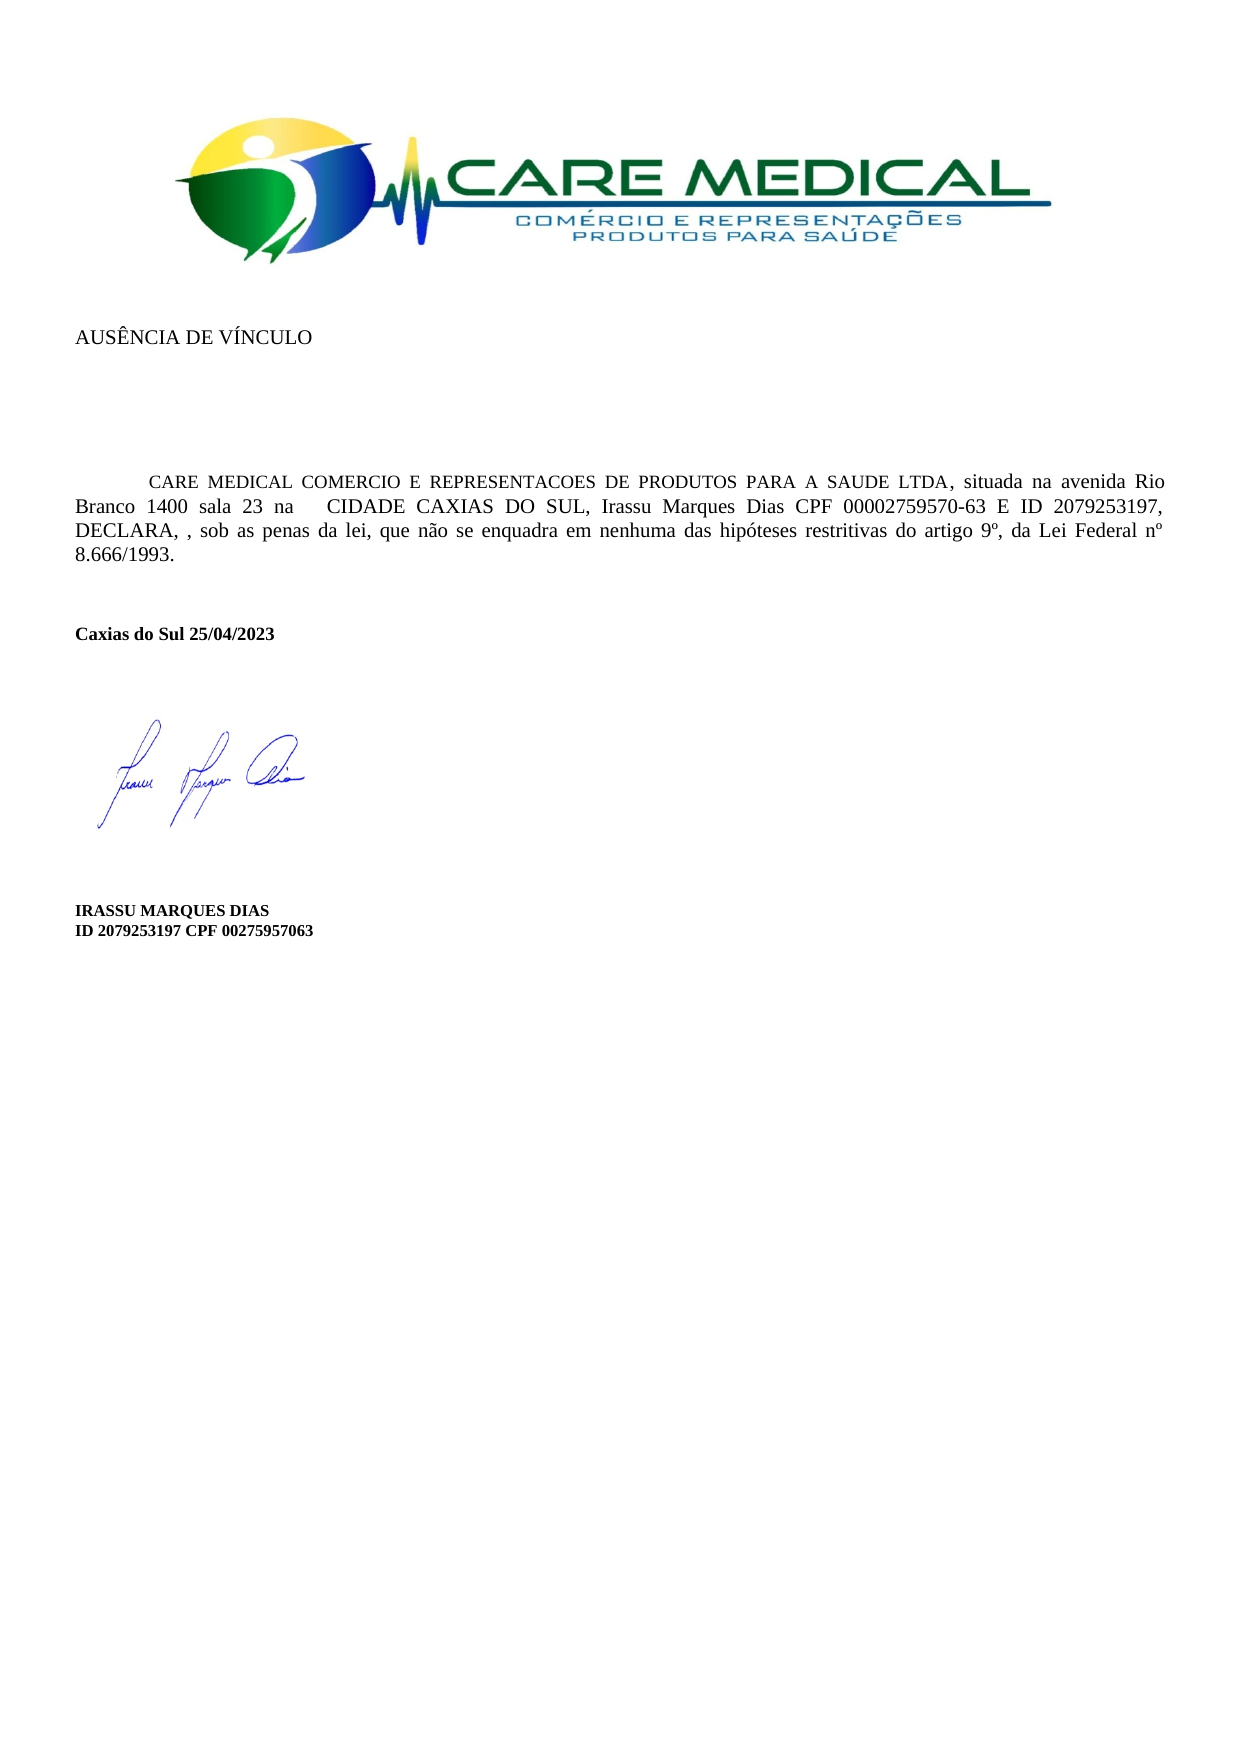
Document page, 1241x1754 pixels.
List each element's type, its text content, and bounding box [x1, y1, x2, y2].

text AUSÊNCIA DE VÍNCULO [75, 325, 1165, 349]
picture [163, 102, 1062, 275]
text Caxias do Sul 25/04/2023 [75, 623, 1165, 645]
text ID 2079253197 CPF 00275957063 [75, 920, 1165, 939]
picture [75, 683, 332, 863]
text IRASSU MARQUES DIAS [75, 901, 1165, 920]
text CARE MEDICAL COMERCIO E REPRESENTACOES DE PRODUTOS PARA A SAUDE LTDA, situada na avenida Rio Branco 1400 sala 23 na CIDADE CAXIAS DO SUL, Irassu Marques Dias CPF 00002759570-63 E ID 2079253197, DECLARA, , sob as penas da lei, que não se enquadra em nenhuma das hipóteses restritivas do artigo 9º, da Lei Federal nº 8.666/1993. [75, 469, 1165, 566]
